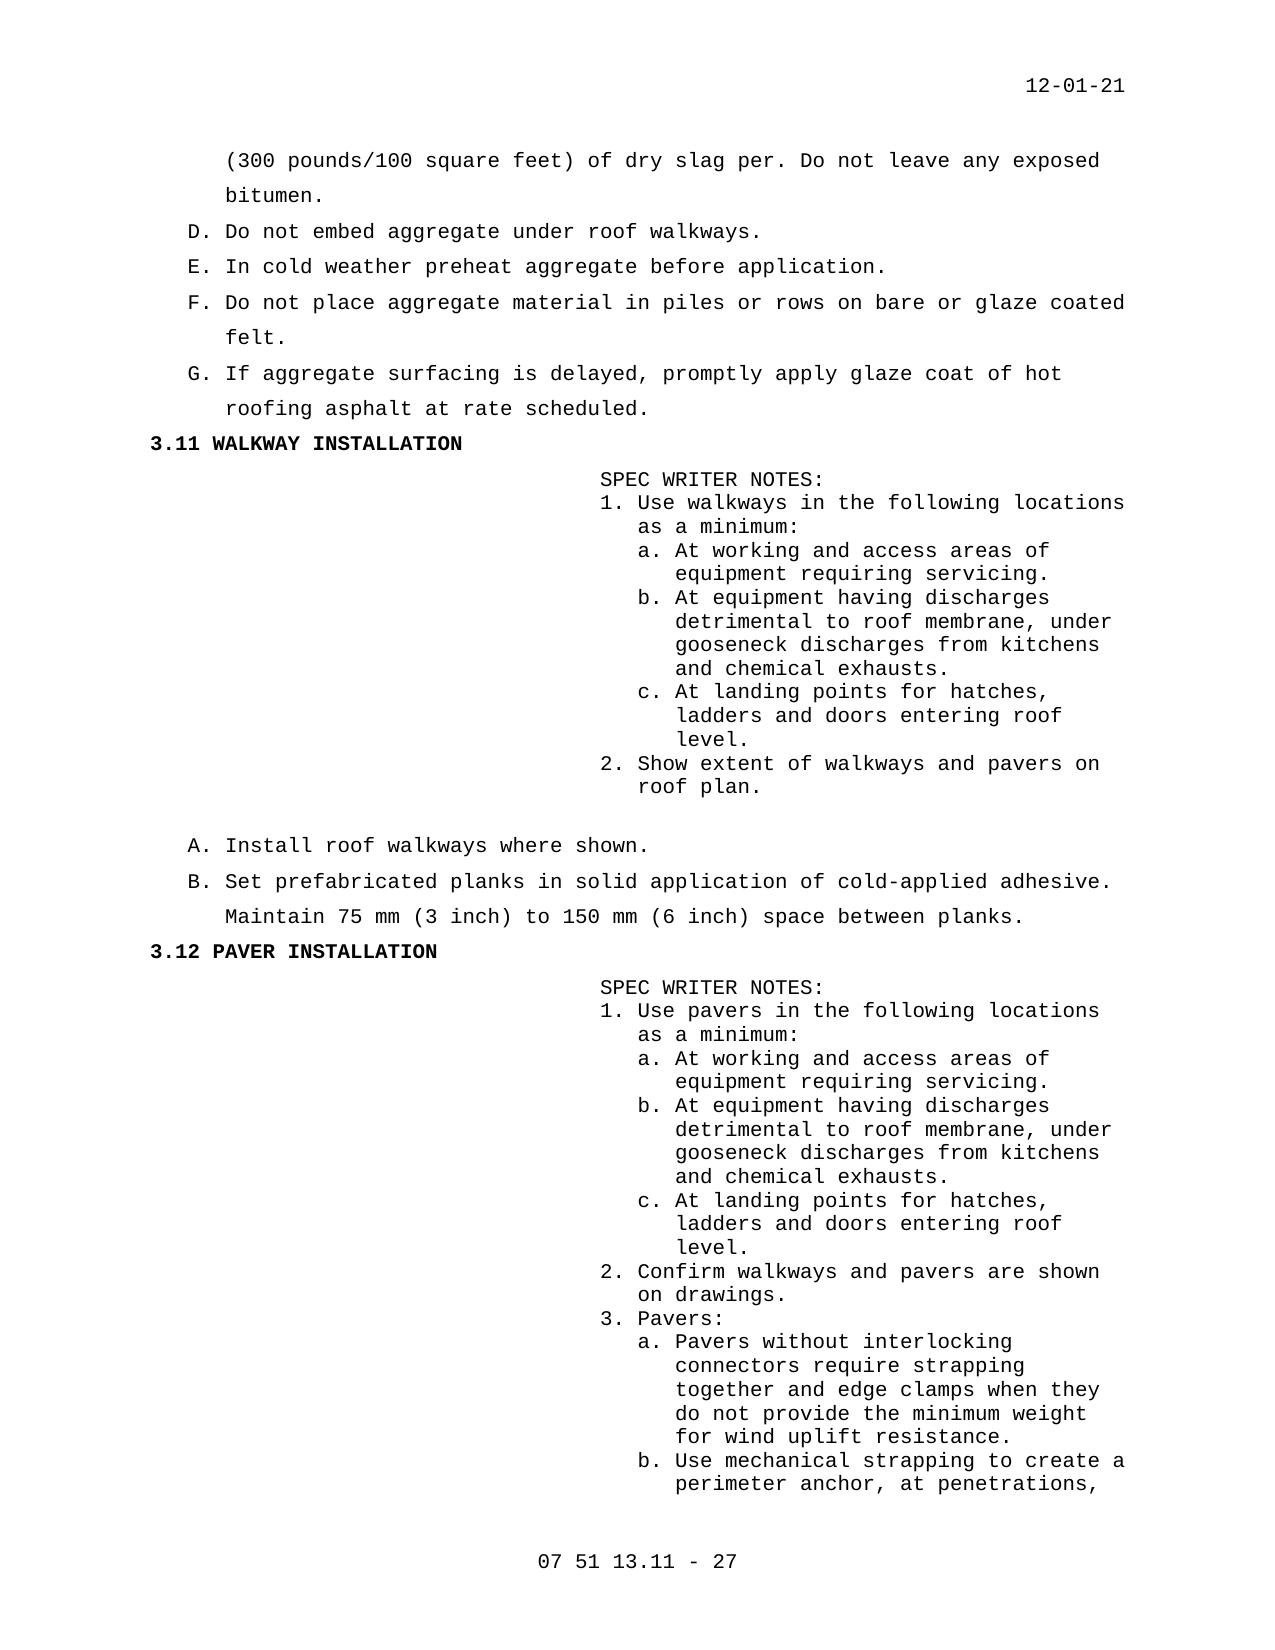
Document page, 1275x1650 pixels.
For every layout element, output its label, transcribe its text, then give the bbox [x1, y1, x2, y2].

text Set prefabricated planks in solid application of cold-applied adhesive. Maintain 75 mm (3 inch) to 150 mm (6 inch) space between planks. [187, 871, 1125, 930]
text Do not place aggregate material in piles or rows on bare or glaze coated felt. [187, 292, 1125, 351]
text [637, 1450, 1125, 1497]
text SPEC WRITER NOTES: [600, 977, 1125, 1001]
text WALKWAY INSTALLATION [150, 433, 1125, 457]
text In cold weather preheat aggregate before application. [187, 256, 1125, 280]
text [187, 150, 1125, 209]
text 2. Show extent of walkways and pavers on roof plan. [600, 752, 1125, 800]
text 1. Use walkways in the following locations as a minimum: [600, 492, 1125, 540]
text b. At equipment having discharges detrimental to roof membrane, under gooseneck discharges from kitchens and chemical exhausts. [637, 1095, 1125, 1190]
text 2. Confirm walkways and pavers are shown on drawings. [600, 1261, 1125, 1308]
text PAVER INSTALLATION [150, 941, 1125, 965]
text SPEC WRITER NOTES: [600, 469, 1125, 492]
text Install roof walkways where shown. [187, 835, 1125, 859]
text Do not embed aggregate under roof walkways. [187, 221, 1125, 244]
text 1. Use pavers in the following locations as a minimum: [600, 1001, 1125, 1048]
text c. At landing points for hatches, ladders and doors entering roof level. [637, 682, 1125, 752]
text a. Pavers without interlocking connectors require strapping together and edge clamps when they do not provide the minimum weight for wind uplift resistance. [637, 1332, 1125, 1450]
text b. At equipment having discharges detrimental to roof membrane, under gooseneck discharges from kitchens and chemical exhausts. [637, 587, 1125, 682]
text c. At landing points for hatches, ladders and doors entering roof level. [637, 1190, 1125, 1261]
text a. At working and access areas of equipment requiring servicing. [637, 1048, 1125, 1095]
text a. At working and access areas of equipment requiring servicing. [637, 540, 1125, 587]
text If aggregate surfacing is delayed, promptly apply glaze coat of hot roofing asphalt at rate scheduled. [187, 362, 1125, 422]
text 3. Pavers: [600, 1308, 1125, 1332]
